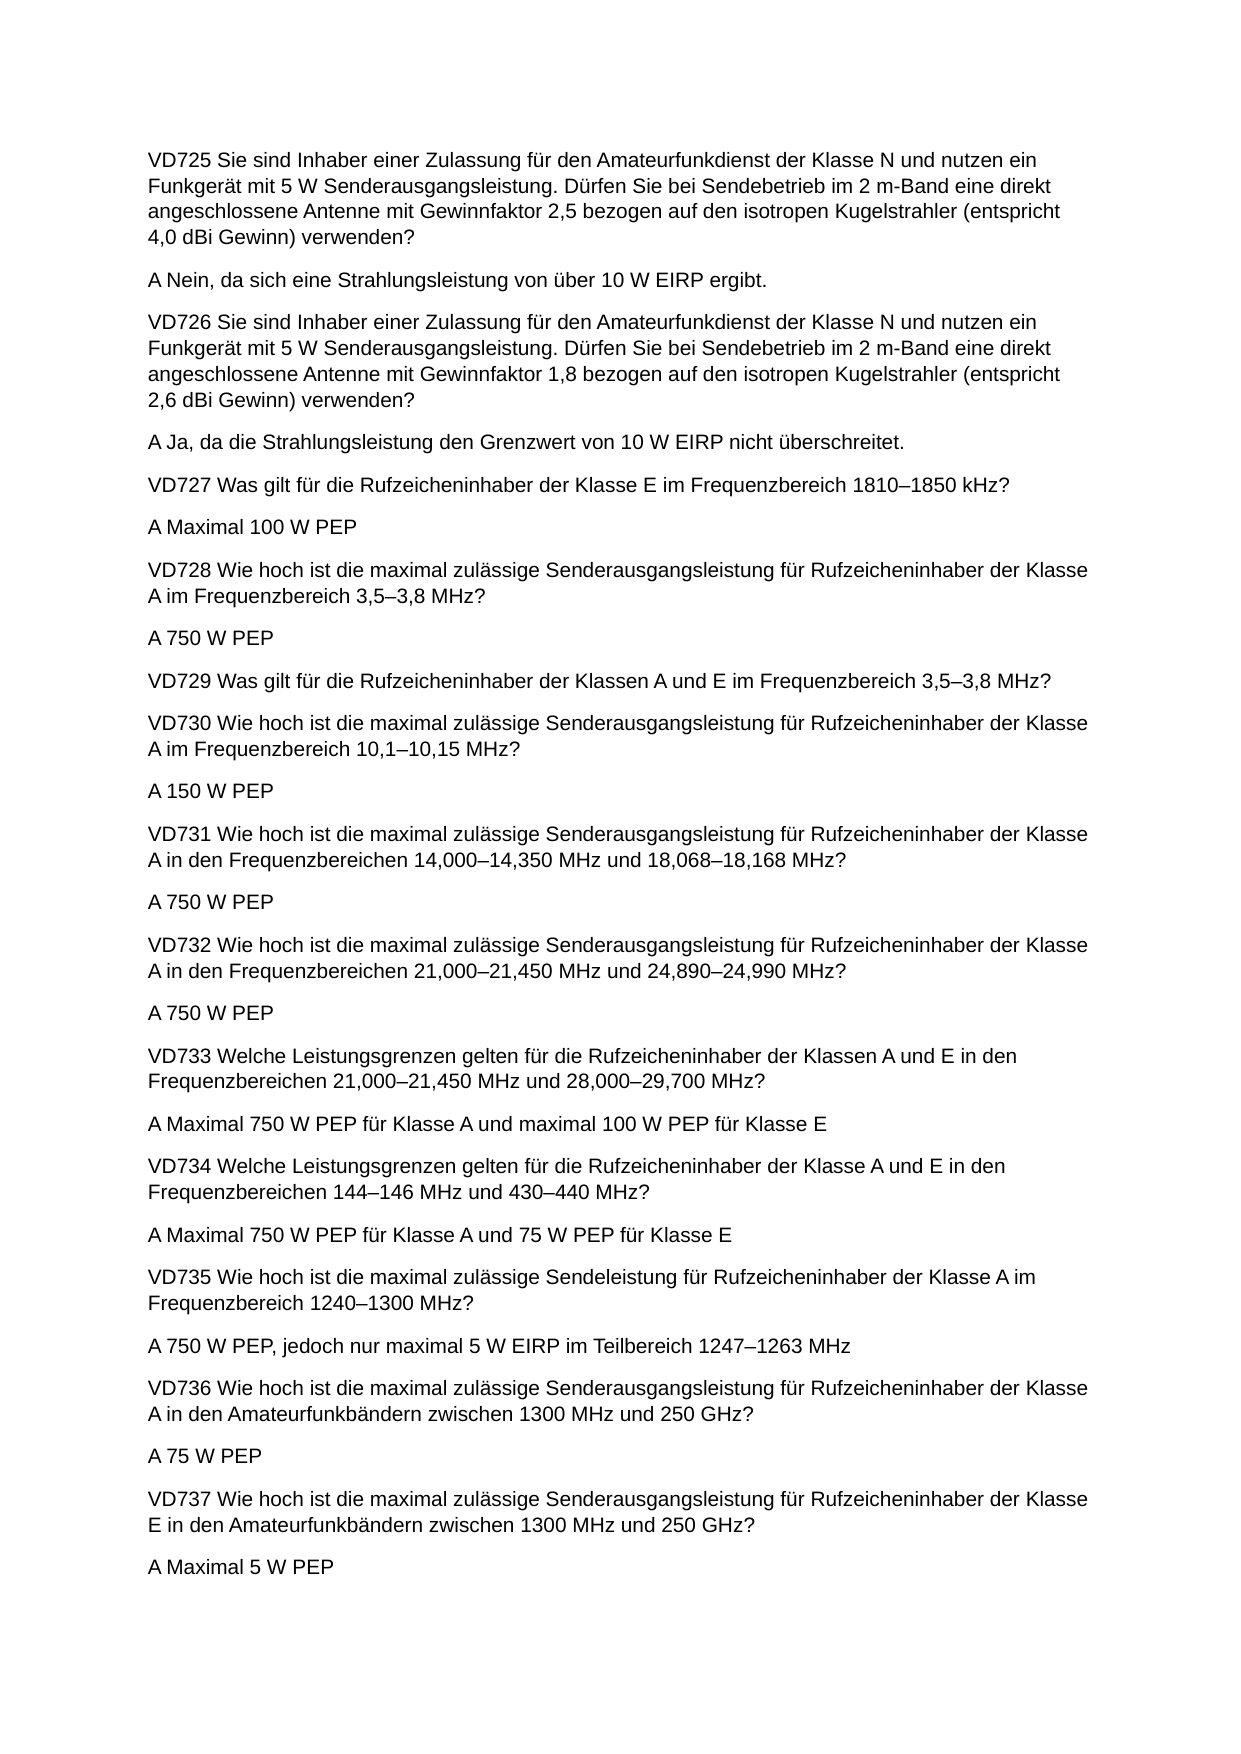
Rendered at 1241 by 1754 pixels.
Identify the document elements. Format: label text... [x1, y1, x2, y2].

text VD731 Wie hoch ist die maximal zulässige Senderausgangsleistung für Rufzeicheninhaber der Klasse A in den Frequenzbereichen 14,000–14,350 MHz und 18,068–18,168 MHz? [148, 822, 1093, 872]
text A 750 W PEP [148, 890, 1093, 914]
text VD736 Wie hoch ist die maximal zulässige Senderausgangsleistung für Rufzeicheninhaber der Klasse A in den Amateurfunkbändern zwischen 1300 MHz und 250 GHz? [148, 1376, 1093, 1426]
text A Maximal 5 W PEP [148, 1555, 1093, 1579]
text VD730 Wie hoch ist die maximal zulässige Senderausgangsleistung für Rufzeicheninhaber der Klasse A im Frequenzbereich 10,1–10,15 MHz? [148, 711, 1093, 761]
text VD735 Wie hoch ist die maximal zulässige Sendeleistung für Rufzeicheninhaber der Klasse A im Frequenzbereich 1240–1300 MHz? [148, 1265, 1093, 1315]
text A 75 W PEP [148, 1444, 1093, 1468]
text A 150 W PEP [148, 779, 1093, 803]
text VD729 Was gilt für die Rufzeicheninhaber der Klassen A und E im Frequenzbereich 3,5–3,8 MHz? [148, 668, 1093, 692]
text A 750 W PEP [148, 1001, 1093, 1025]
text A Ja, da die Strahlungsleistung den Grenzwert von 10 W EIRP nicht überschreitet. [148, 430, 1093, 454]
text VD733 Welche Leistungsgrenzen gelten für die Rufzeicheninhaber der Klassen A und E in den Frequenzbereichen 21,000–21,450 MHz und 28,000–29,700 MHz? [148, 1043, 1093, 1093]
text A Maximal 750 W PEP für Klasse A und 75 W PEP für Klasse E [148, 1223, 1093, 1247]
text A 750 W PEP, jedoch nur maximal 5 W EIRP im Teilbereich 1247–1263 MHz [148, 1333, 1093, 1357]
text A Maximal 750 W PEP für Klasse A und maximal 100 W PEP für Klasse E [148, 1112, 1093, 1136]
text VD725 Sie sind Inhaber einer Zulassung für den Amateurfunkdienst der Klasse N und nutzen ein Funkgerät mit 5 W Senderausgangsleistung. Dürfen Sie bei Sendebetrieb im 2 m-Band eine direkt angeschlossene Antenne mit Gewinnfaktor 2,5 bezogen auf den isotropen Kugelstrahler (entspricht 4,0 dBi Gewinn) verwenden? [148, 148, 1093, 249]
text VD728 Wie hoch ist die maximal zulässige Senderausgangsleistung für Rufzeicheninhaber der Klasse A im Frequenzbereich 3,5–3,8 MHz? [148, 558, 1093, 607]
text A Nein, da sich eine Strahlungsleistung von über 10 W EIRP ergibt. [148, 268, 1093, 292]
text A 750 W PEP [148, 626, 1093, 650]
text VD737 Wie hoch ist die maximal zulässige Senderausgangsleistung für Rufzeicheninhaber der Klasse E in den Amateurfunkbändern zwischen 1300 MHz und 250 GHz? [148, 1487, 1093, 1537]
text VD727 Was gilt für die Rufzeicheninhaber der Klasse E im Frequenzbereich 1810–1850 kHz? [148, 473, 1093, 497]
text VD732 Wie hoch ist die maximal zulässige Senderausgangsleistung für Rufzeicheninhaber der Klasse A in den Frequenzbereichen 21,000–21,450 MHz und 24,890–24,990 MHz? [148, 933, 1093, 982]
text A Maximal 100 W PEP [148, 515, 1093, 539]
text VD726 Sie sind Inhaber einer Zulassung für den Amateurfunkdienst der Klasse N und nutzen ein Funkgerät mit 5 W Senderausgangsleistung. Dürfen Sie bei Sendebetrieb im 2 m-Band eine direkt angeschlossene Antenne mit Gewinnfaktor 1,8 bezogen auf den isotropen Kugelstrahler (entspricht 2,6 dBi Gewinn) verwenden? [148, 310, 1093, 412]
text VD734 Welche Leistungsgrenzen gelten für die Rufzeicheninhaber der Klasse A und E in den Frequenzbereichen 144–146 MHz und 430–440 MHz? [148, 1154, 1093, 1204]
